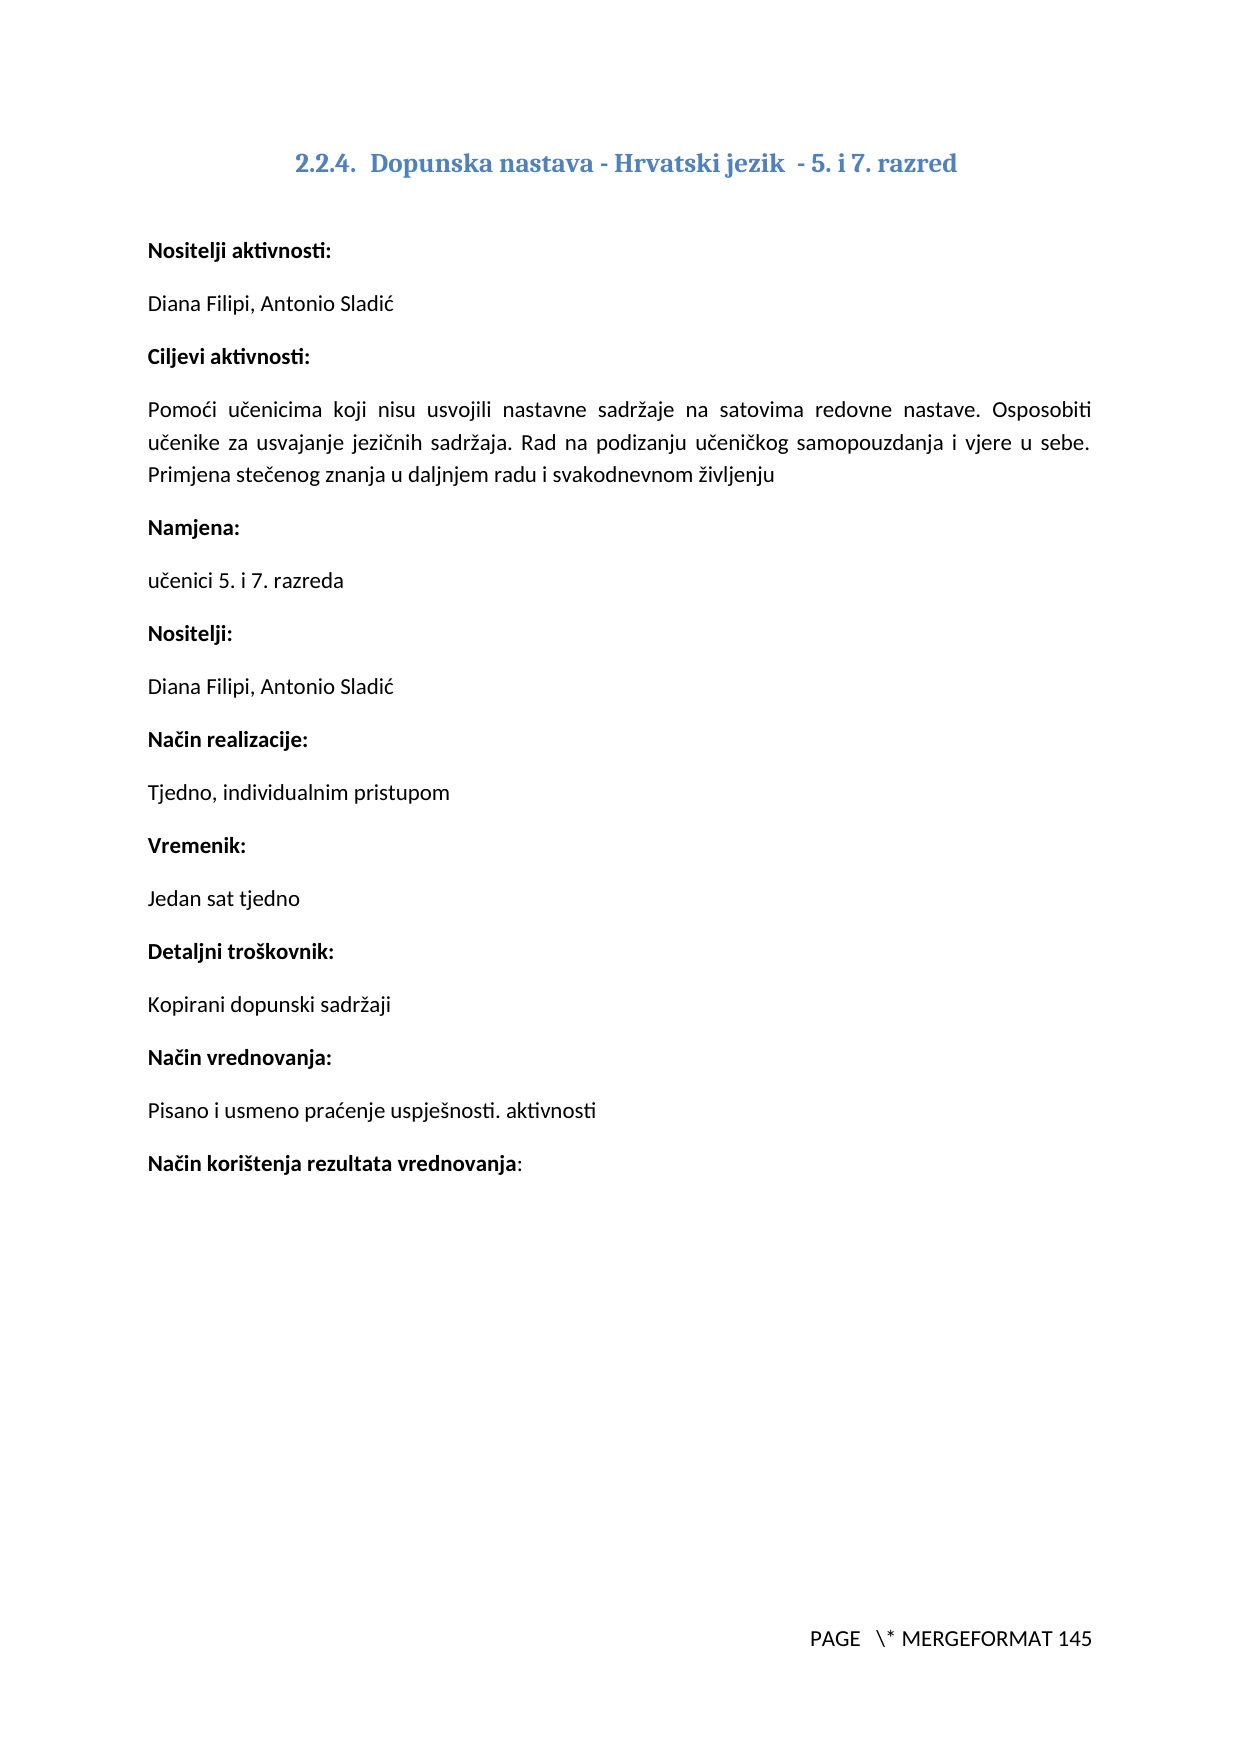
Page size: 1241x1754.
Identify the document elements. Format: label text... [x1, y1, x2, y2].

text Način vrednovanja: [148, 1043, 1093, 1071]
text Način realizacije: [148, 725, 1093, 753]
text Nositelji aktivnosti: [148, 236, 1093, 264]
subtitle Dopunska nastava - Hrvatski jezik - 5. i 7. razred [295, 148, 1093, 179]
text Način korištenja rezultata vrednovanja: [148, 1149, 1093, 1177]
text Diana Filipi, Antonio Sladić [148, 289, 1093, 317]
text Vremenik: [148, 831, 1093, 859]
text Tjedno, individualnim pristupom [148, 778, 1093, 806]
text Jedan sat tjedno [148, 884, 1093, 912]
text Namjena: [148, 513, 1093, 541]
text Ciljevi aktivnosti: [148, 342, 1093, 370]
text učenici 5. i 7. razreda [148, 566, 1093, 594]
text Nositelji: [148, 619, 1093, 647]
text Diana Filipi, Antonio Sladić [148, 672, 1093, 700]
text Detaljni troškovnik: [148, 937, 1093, 965]
text Kopirani dopunski sadržaji [148, 990, 1093, 1018]
text Pomoći učenicima koji nisu usvojili nastavne sadržaje na satovima redovne nastave. Osposobiti učenike za usvajanje jezičnih sadržaja. Rad na podizanju učeničkog samopouzdanja i vjere u sebe. Primjena stečenog znanja u daljnjem radu i svakodnevnom življenju [148, 395, 1093, 488]
text Pisano i usmeno praćenje uspješnosti. aktivnosti [148, 1096, 1093, 1124]
